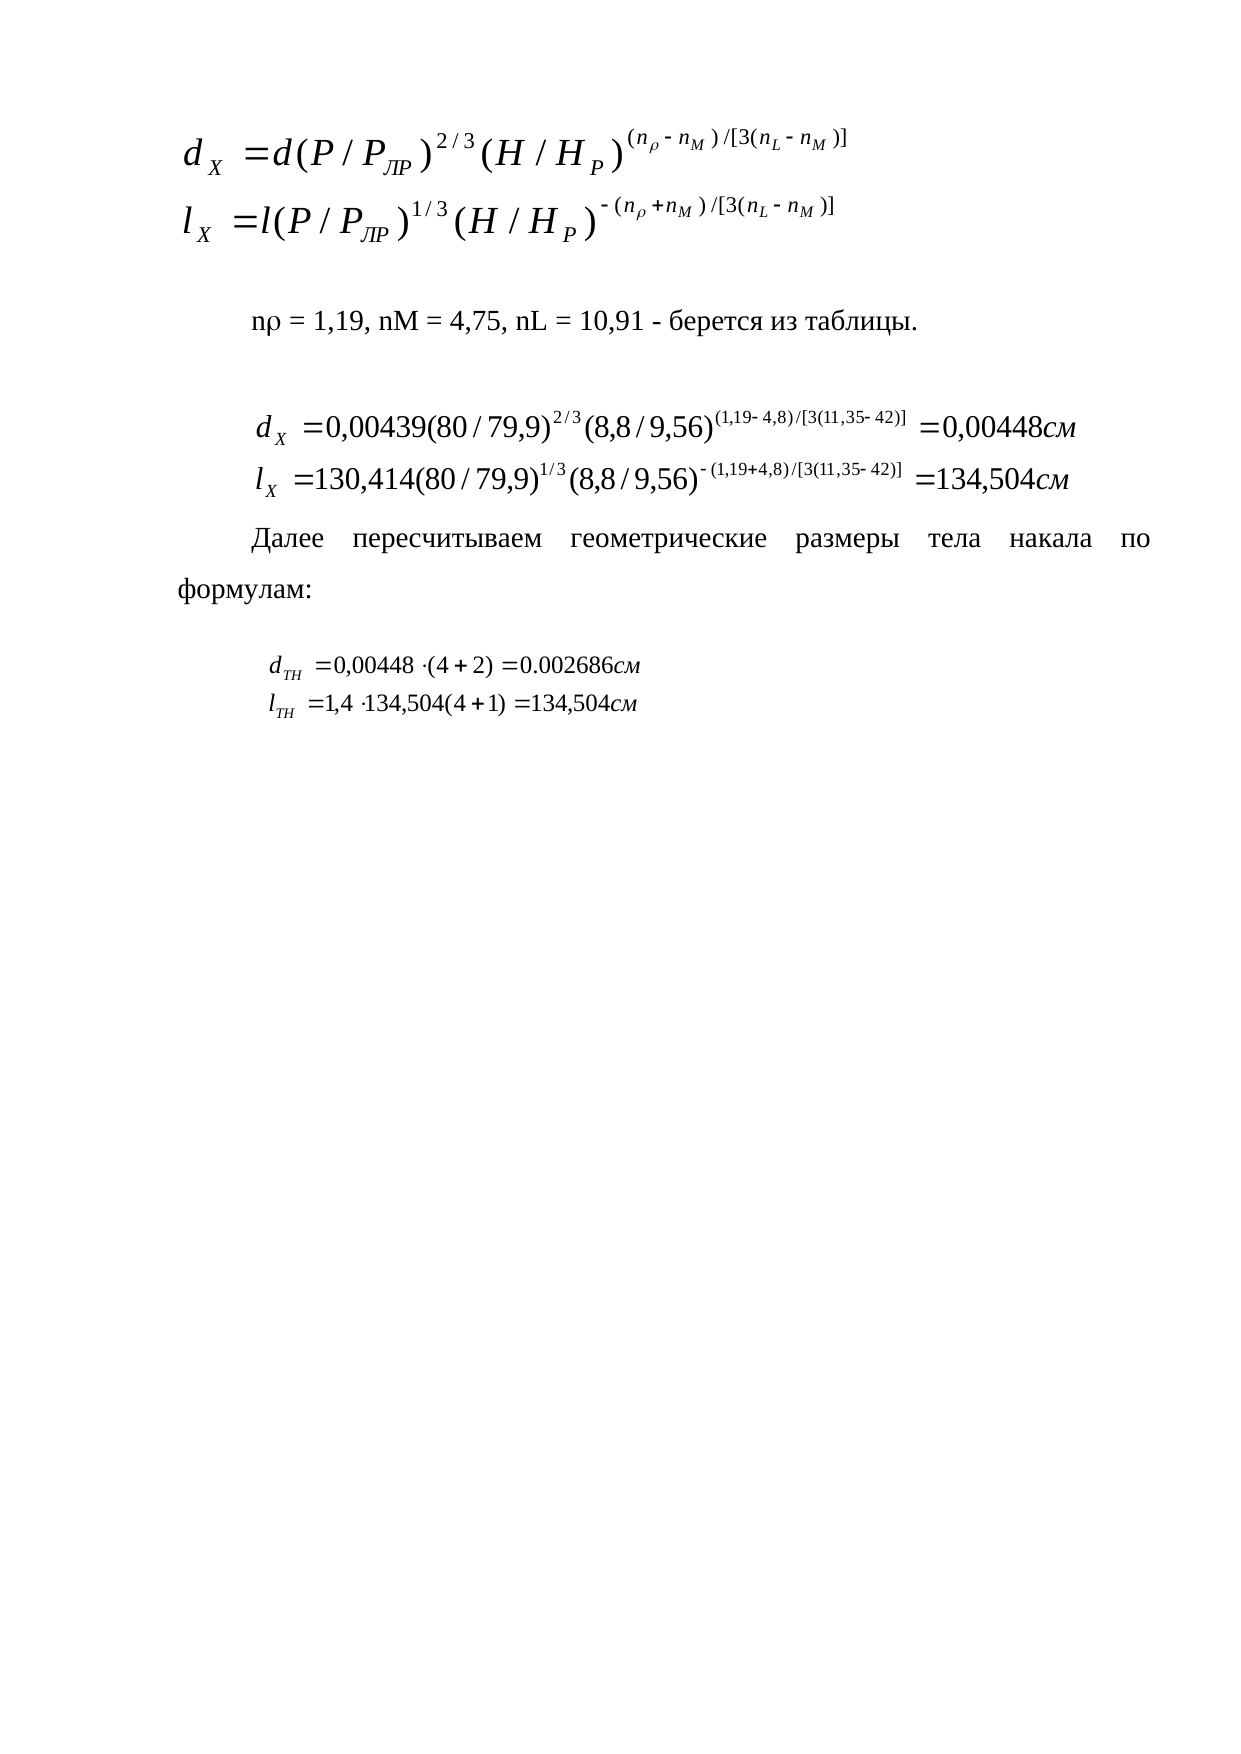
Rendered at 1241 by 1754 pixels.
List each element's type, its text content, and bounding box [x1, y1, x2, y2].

text Далее пересчитываем геометрические размеры тела накала по формулам: [177, 521, 1152, 604]
text n = 1,19, nM = 4,75, nL = 10,91 - берется из таблицы. [177, 303, 1152, 337]
